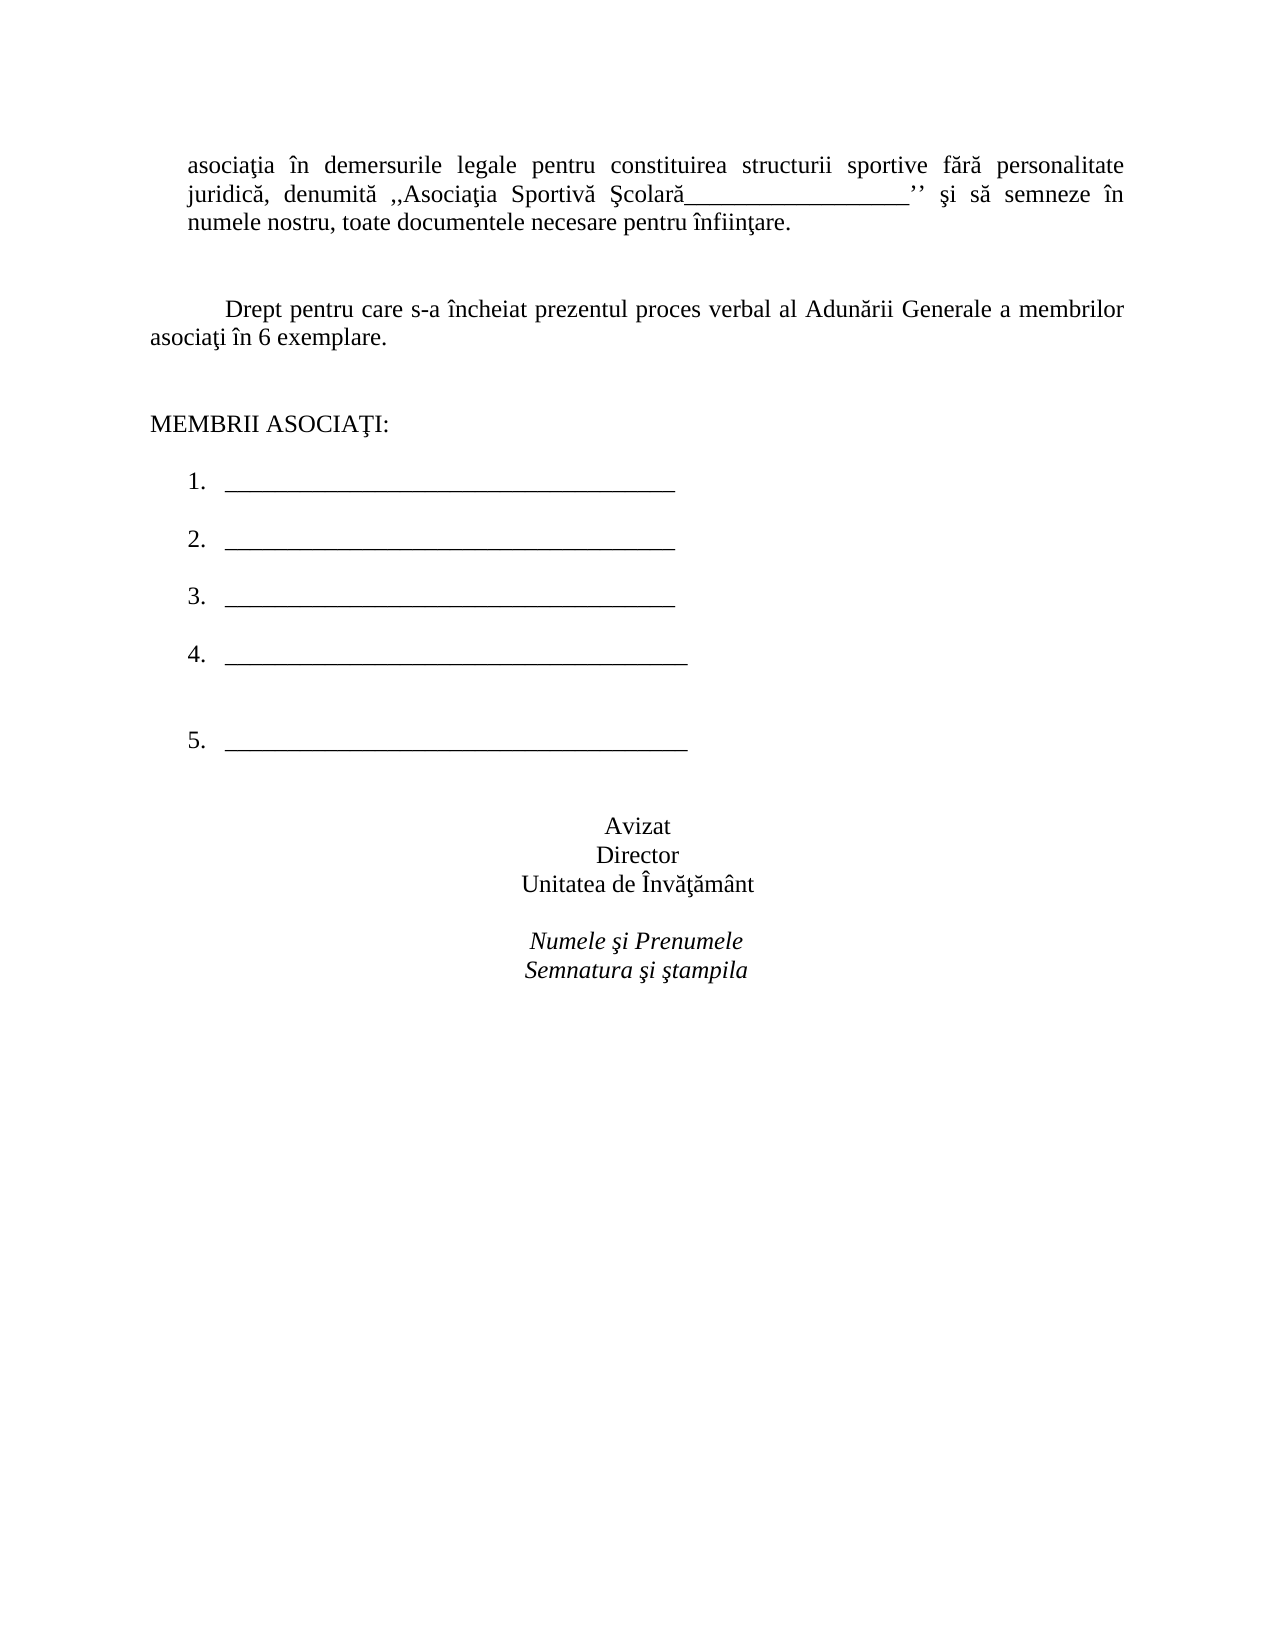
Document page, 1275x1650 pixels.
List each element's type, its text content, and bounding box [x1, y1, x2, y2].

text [187, 150, 1125, 236]
list _____________________________________ [187, 725, 1125, 754]
list _____________________________________ [187, 639, 1125, 667]
list ____________________________________ [187, 581, 1125, 610]
text MEMBRII ASOCIAŢI: [150, 409, 1125, 437]
text Director [150, 840, 1125, 869]
list ____________________________________ [187, 466, 1125, 495]
text Numele şi Prenumele [150, 926, 1125, 955]
text Semnatura şi ştampila [150, 955, 1125, 984]
list ____________________________________ [187, 524, 1125, 552]
text Avizat [150, 811, 1125, 840]
text Unitatea de Învăţământ [150, 869, 1125, 897]
text Drept pentru care s-a încheiat prezentul proces verbal al Adunării Generale a membrilor asociaţi în 6 exemplare. [150, 294, 1125, 351]
